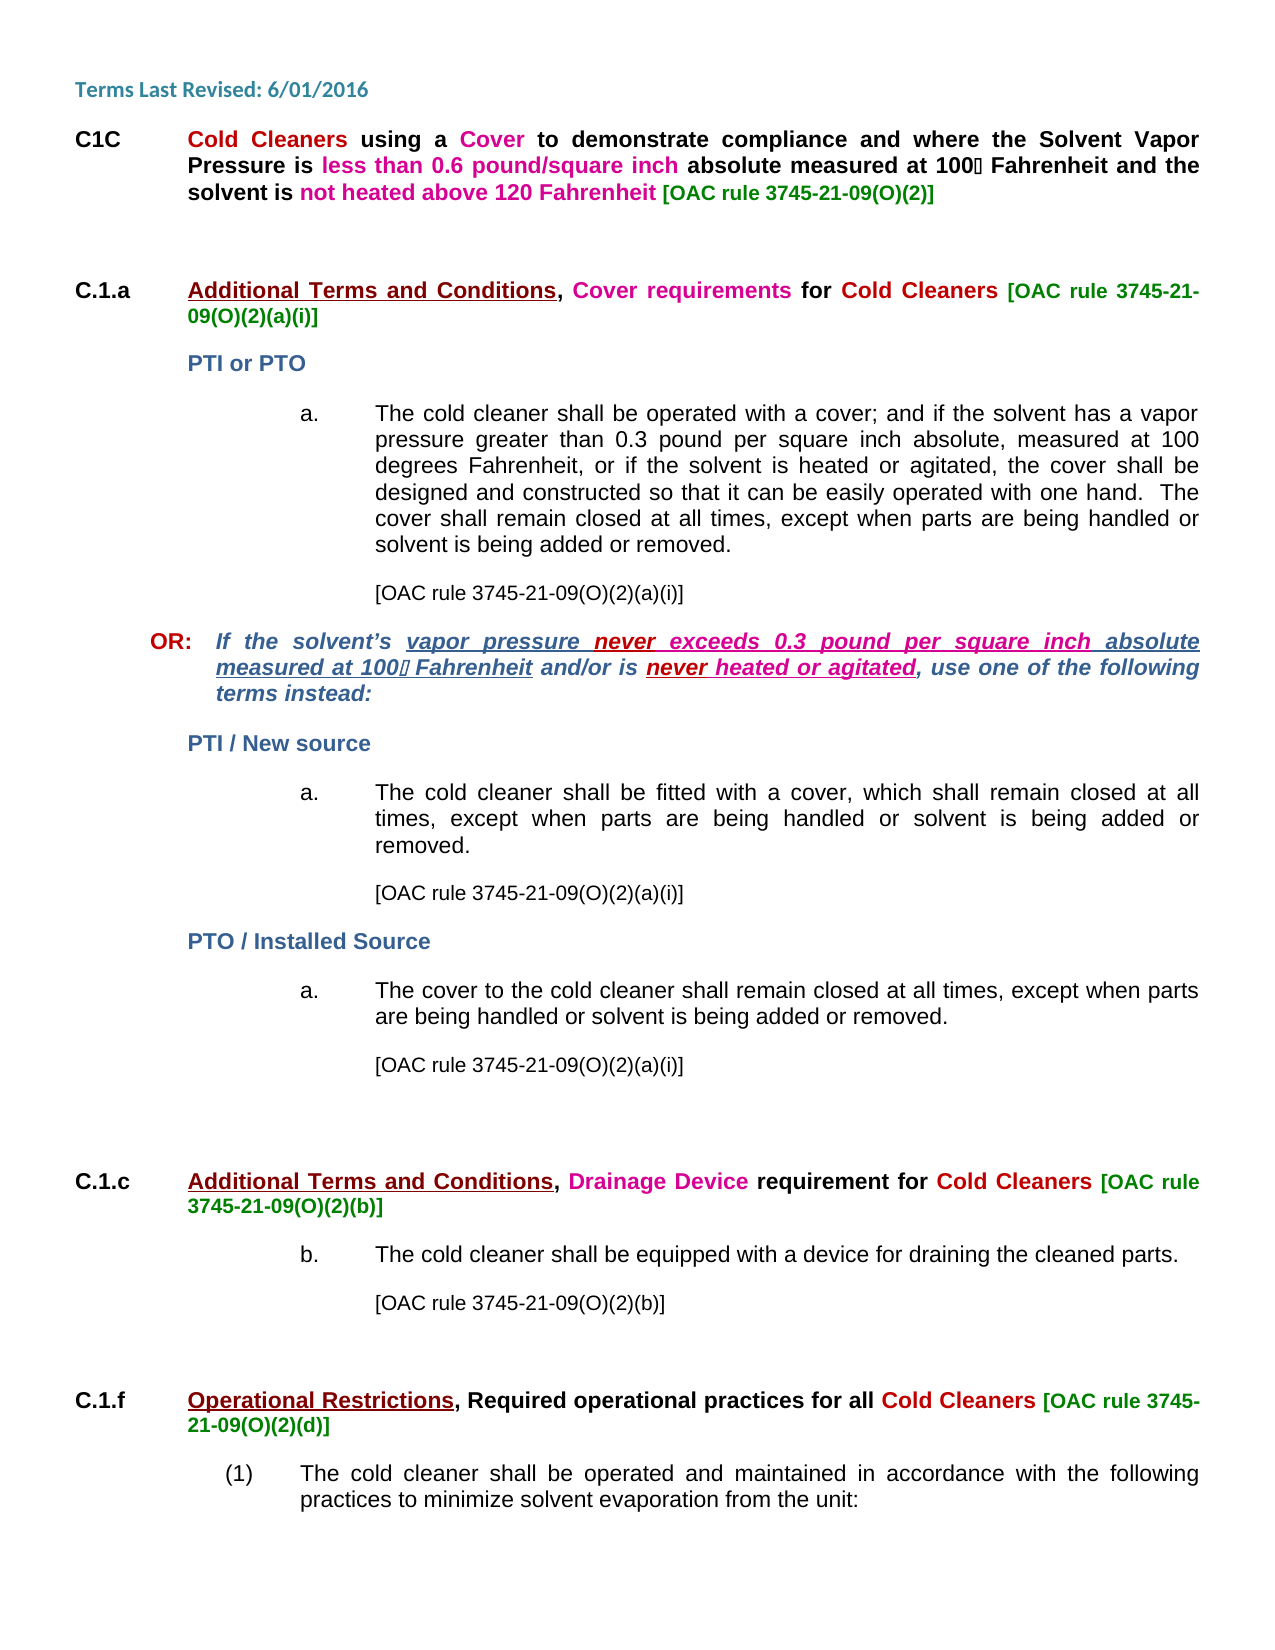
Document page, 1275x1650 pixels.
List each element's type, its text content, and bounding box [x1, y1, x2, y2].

text C1C Cold Cleaners using a Cover to demonstrate compliance and where the Solvent Vapor Pressure is less than 0.6 pound/square inch absolute measured at 100 Fahrenheit and the solvent is not heated above 120 Fahrenheit [OAC rule 3745-21-09(O)(2)] [75, 126, 1200, 205]
text PTI / New source [187, 729, 1200, 756]
text Terms Last Revised: 6/01/2016 [75, 75, 1200, 103]
text PTI or PTO [187, 350, 1200, 377]
text C.1.c Additional Terms and Conditions, Drainage Device requirement for Cold Cleaners [OAC rule 3745-21-09(O)(2)(b)] [75, 1168, 1200, 1218]
text C.1.a Additional Terms and Conditions, Cover requirements for Cold Cleaners [OAC rule 3745-21-09(O)(2)(a)(i)] [75, 277, 1200, 327]
text OR: If the solvent’s vapor pressure never exceeds 0.3 pound per square inch absolute measured at 100 Fahrenheit and/or is never heated or agitated, use one of the following terms instead: [150, 628, 1200, 707]
text [OAC rule 3745-21-09(O)(2)(a)(i)] [375, 581, 1200, 605]
list The cover to the cold cleaner shall remain closed at all times, except when parts are being handled or solvent is being added or removed. [300, 977, 1200, 1030]
text The cold cleaner shall be operated with a cover; and if the solvent has a vapor pressure greater than 0.3 pound per square inch absolute, measured at 100 degrees Fahrenheit, or if the solvent is heated or agitated, the cover shall be designed and constructed so that it can be easily operated with one hand. The cover shall remain closed at all times, except when parts are being handled or solvent is being added or removed. [300, 400, 1200, 558]
text The cold cleaner shall be equipped with a device for draining the cleaned parts. [300, 1241, 1200, 1267]
text [OAC rule 3745-21-09(O)(2)(a)(i)] [375, 881, 1200, 905]
text PTO / Installed Source [187, 928, 1200, 954]
text C.1.f Operational Restrictions, Required operational practices for all Cold Cleaners [OAC rule 3745-21-09(O)(2)(d)] [75, 1387, 1200, 1437]
text [OAC rule 3745-21-09(O)(2)(b)] [375, 1290, 1200, 1314]
text [OAC rule 3745-21-09(O)(2)(a)(i)] [375, 1053, 1200, 1077]
list The cold cleaner shall be fitted with a cover, which shall remain closed at all times, except when parts are being handled or solvent is being added or removed. [300, 779, 1200, 858]
list The cold cleaner shall be operated and maintained in accordance with the following practices to minimize solvent evaporation from the unit: [225, 1460, 1200, 1512]
